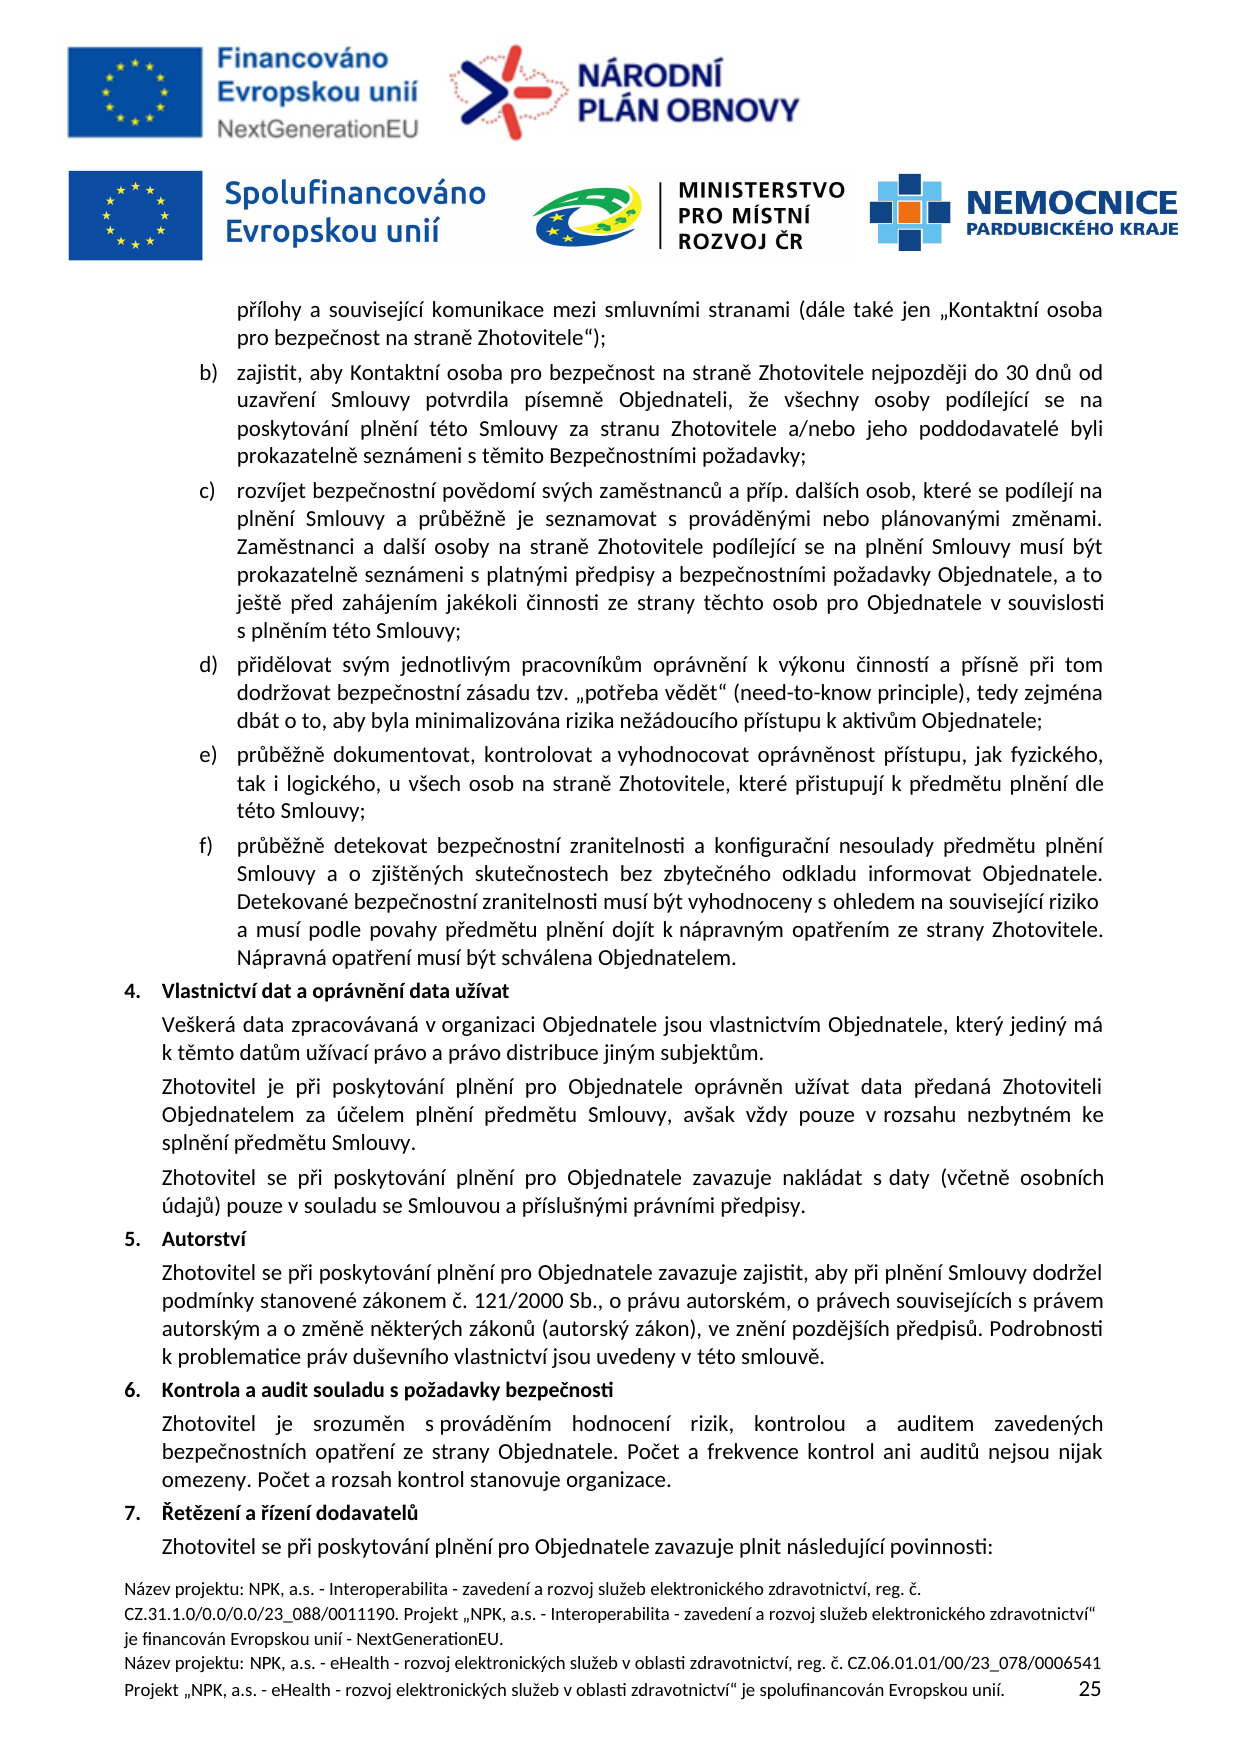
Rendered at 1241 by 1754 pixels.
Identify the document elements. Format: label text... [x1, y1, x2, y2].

text Zhotovitel je srozuměn s prováděním hodnocení rizik, kontrolou a auditem zavedených bezpečnostních opatření ze strany Objednatele. Počet a frekvence kontrol ani auditů nejsou nijak omezeny. Počet a rozsah kontrol stanovuje organizace. [162, 1409, 1104, 1493]
picture [67, 168, 851, 263]
list Kontrola a audit souladu s požadavky bezpečnosti [124, 1376, 1104, 1403]
picture [58, 15, 820, 166]
text Zhotovitel se při poskytování plnění pro Objednatele zavazuje nakládat s daty (včetně osobních údajů) pouze v souladu se Smlouvou a příslušnými právními předpisy. [162, 1163, 1104, 1219]
text Veškerá data zpracovávaná v organizaci Objednatele jsou vlastnictvím Objednatele, který jediný má k těmto datům užívací právo a právo distribuce jiným subjektům. [162, 1010, 1104, 1066]
text Zhotovitel se při poskytování plnění pro Objednatele zavazuje zajistit, aby při plnění Smlouvy dodržel podmínky stanovené zákonem č. 121/2000 Sb., o právu autorském, o právech souvisejících s právem autorským a o změně některých zákonů (autorský zákon), ve znění pozdějších předpisů. Podrobnosti k problematice práv duševního vlastnictví jsou uvedeny v této smlouvě. [162, 1258, 1104, 1370]
picture [868, 172, 1178, 252]
list průběžně detekovat bezpečnostní zranitelnosti a konfigurační nesoulady předmětu plnění Smlouvy a o zjištěných skutečnostech bez zbytečného odkladu informovat Objednatele. Detekované bezpečnostní zranitelnosti musí být vyhodnoceny s ohledem na související riziko a musí podle povahy předmětu plnění dojít k nápravným opatřením ze strany Zhotovitele. Nápravná opatření musí být schválena Objednatelem. [199, 831, 1104, 971]
list Autorství [124, 1225, 1104, 1252]
text Zhotovitel se při poskytování plnění pro Objednatele zavazuje plnit následující povinnosti: [162, 1532, 1104, 1561]
list přidělovat svým jednotlivým pracovníkům oprávnění k výkonu činností a přísně při tom dodržovat bezpečnostní zásadu tzv. „potřeba vědět“ (need-to-know principle), tedy zejména dbát o to, aby byla minimalizována rizika nežádoucího přístupu k aktivům Objednatele; [199, 650, 1104, 734]
list Řetězení a řízení dodavatelů [124, 1499, 1104, 1526]
list průběžně dokumentovat, kontrolovat a vyhodnocovat oprávněnost přístupu, jak fyzického, tak i logického, u všech osob na straně Zhotovitele, které přistupují k předmětu plnění dle této Smlouvy; [199, 741, 1104, 825]
list rozvíjet bezpečnostní povědomí svých zaměstnanců a příp. dalších osob, které se podílejí na plnění Smlouvy a průběžně je seznamovat s prováděnými nebo plánovanými změnami. Zaměstnanci a další osoby na straně Zhotovitele podílející se na plnění Smlouvy musí být prokazatelně seznámeni s platnými předpisy a bezpečnostními požadavky Objednatele, a to ještě před zahájením jakékoli činnosti ze strany těchto osob pro Objednatele v souvislosti s plněním této Smlouvy; [199, 476, 1104, 644]
text Zhotovitel je při poskytování plnění pro Objednatele oprávněn užívat data předaná Zhotoviteli Objednatelem za účelem plnění předmětu Smlouvy, avšak vždy pouze v rozsahu nezbytném ke splnění předmětu Smlouvy. [162, 1072, 1104, 1157]
list Vlastnictví dat a oprávnění data užívat [124, 977, 1104, 1004]
list zajistit, aby Kontaktní osoba pro bezpečnost na straně Zhotovitele nejpozději do 30 dnů od uzavření Smlouvy potvrdila písemně Objednateli, že všechny osoby podílející se na poskytování plnění této Smlouvy za stranu Zhotovitele a/nebo jeho poddodavatelé byli prokazatelně seznámeni s těmito Bezpečnostními požadavky; [199, 358, 1104, 470]
